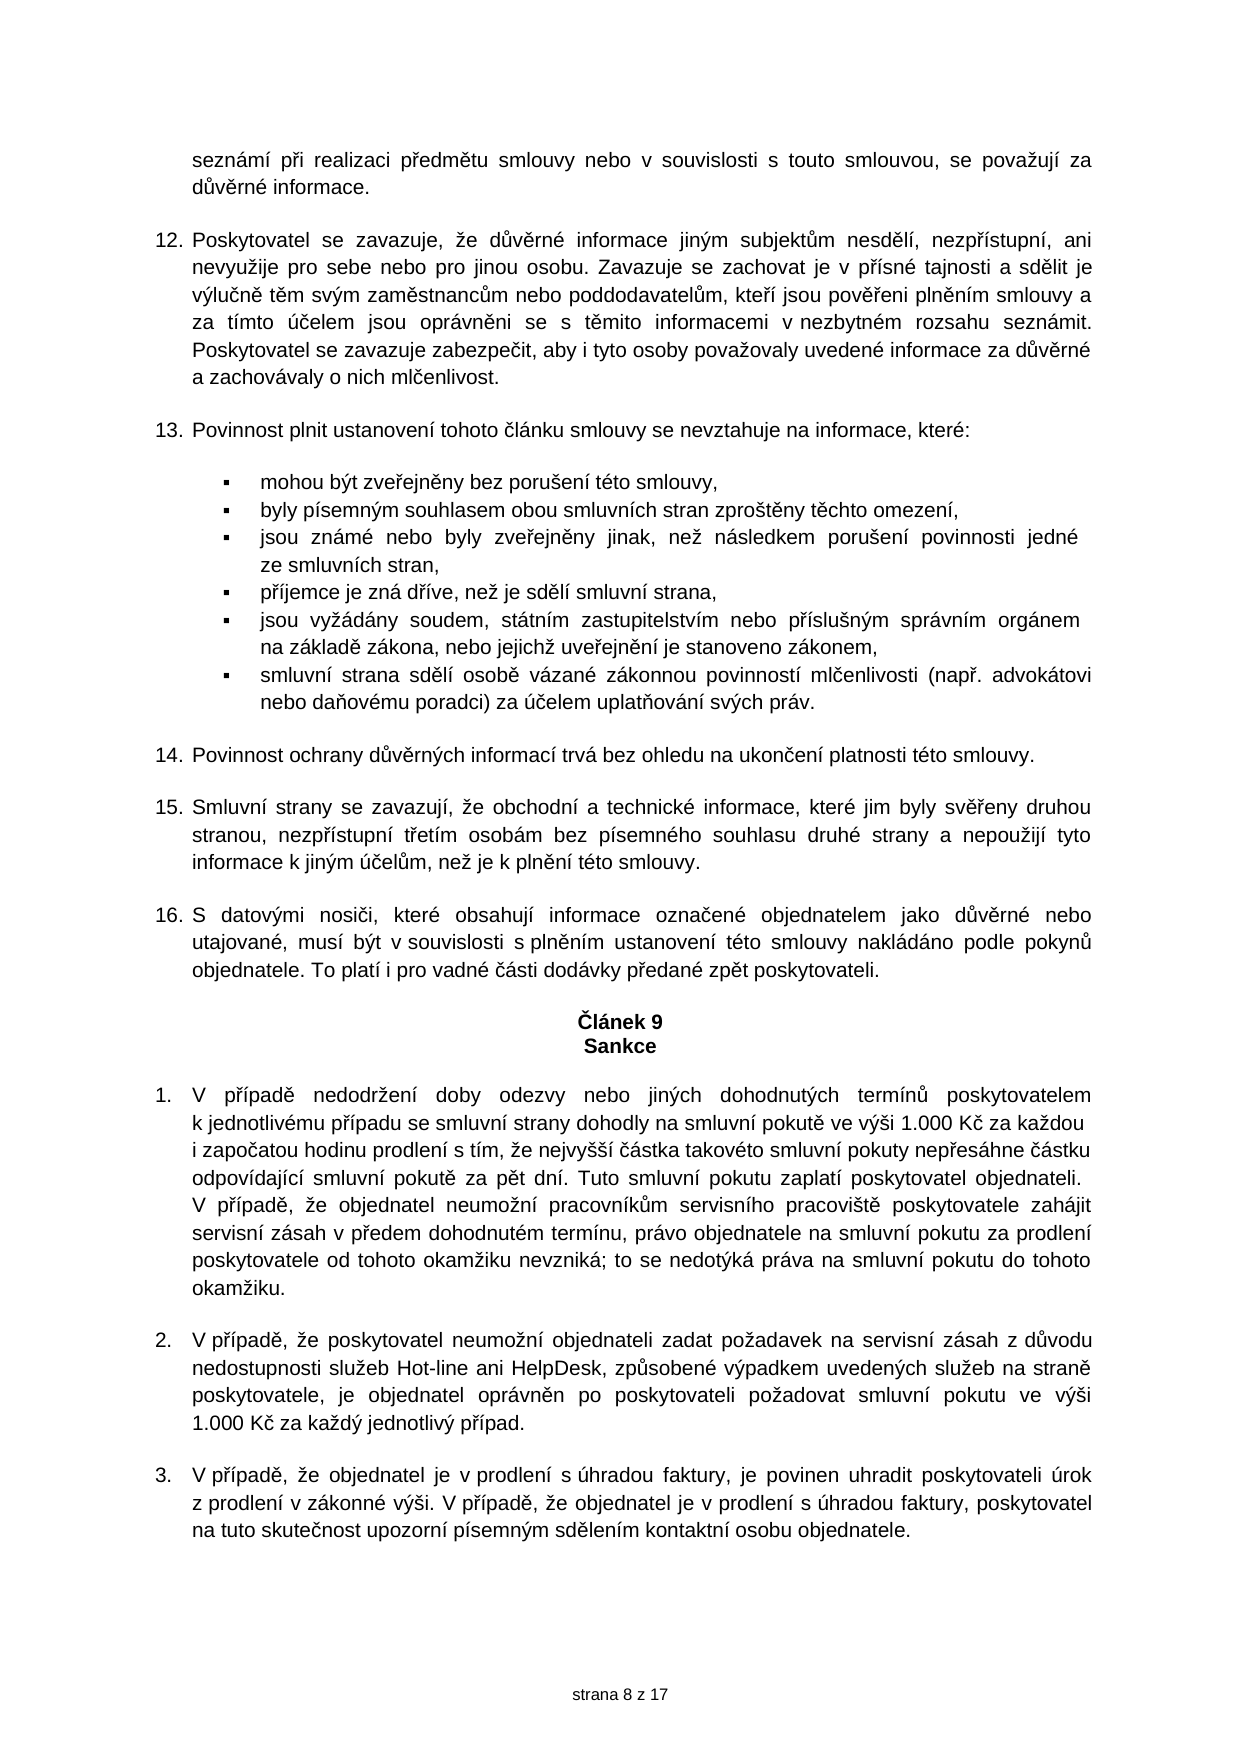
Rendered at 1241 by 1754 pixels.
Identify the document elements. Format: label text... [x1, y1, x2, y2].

list byly písemným souhlasem obou smluvních stran zproštěny těchto omezení, [223, 498, 1093, 522]
list jsou vyžádány soudem, státním zastupitelstvím nebo příslušným správním orgánem na základě zákona, nebo jejichž uveřejnění je stanoveno zákonem, [223, 608, 1093, 659]
list smluvní strana sdělí osobě vázané zákonnou povinností mlčenlivosti (např. advokátovi nebo daňovému poradci) za účelem uplatňování svých práv. [223, 663, 1093, 714]
list Poskytovatel se zavazuje, že důvěrné informace jiným subjektům nesdělí, nezpřístupní, ani nevyužije pro sebe nebo pro jinou osobu. Zavazuje se zachovat je v přísné tajnosti a sdělit je výlučně těm svým zaměstnancům nebo poddodavatelům, kteří jsou pověřeni plněním smlouvy a za tímto účelem jsou oprávněni se s těmito informacemi v nezbytném rozsahu seznámit. Poskytovatel se zavazuje zabezpečit, aby i tyto osoby považovaly uvedené informace za důvěrné a zachovávaly o nich mlčenlivost. [155, 228, 1093, 389]
list V případě nedodržení doby odezvy nebo jiných dohodnutých termínů poskytovatelem k jednotlivému případu se smluvní strany dohodly na smluvní pokutě ve výši 1.000 Kč za každou i započatou hodinu prodlení s tím, že nejvyšší částka takovéto smluvní pokuty nepřesáhne částku odpovídající smluvní pokutě za pět dní. Tuto smluvní pokutu zaplatí poskytovatel objednateli. V případě, že objednatel neumožní pracovníkům servisního pracoviště poskytovatele zahájit servisní zásah v předem dohodnutém termínu, právo objednatele na smluvní pokutu za prodlení poskytovatele od tohoto okamžiku nevzniká; to se nedotýká práva na smluvní pokutu do tohoto okamžiku. [155, 1083, 1093, 1299]
list mohou být zveřejněny bez porušení této smlouvy, [223, 470, 1093, 494]
list Povinnost plnit ustanovení tohoto článku smlouvy se nevztahuje na informace, které: [155, 418, 1093, 442]
text Článek 9 [148, 1010, 1093, 1034]
list V případě, že poskytovatel neumožní objednateli zadat požadavek na servisní zásah z důvodu nedostupnosti služeb Hot-line ani HelpDesk, způsobené výpadkem uvedených služeb na straně poskytovatele, je objednatel oprávněn po poskytovateli požadovat smluvní pokutu ve výši 1.000 Kč za každý jednotlivý případ. [155, 1328, 1093, 1434]
list S datovými nosiči, které obsahují informace označené objednatelem jako důvěrné nebo utajované, musí být v souvislosti s plněním ustanovení této smlouvy nakládáno podle pokynů objednatele. To platí i pro vadné části dodávky předané zpět poskytovateli. [155, 903, 1093, 982]
list příjemce je zná dříve, než je sdělí smluvní strana, [223, 580, 1093, 604]
text Sankce [148, 1034, 1093, 1058]
list Povinnost ochrany důvěrných informací trvá bez ohledu na ukončení platnosti této smlouvy. [155, 743, 1093, 767]
list Smluvní strany se zavazují, že obchodní a technické informace, které jim byly svěřeny druhou stranou, nezpřístupní třetím osobám bez písemného souhlasu druhé strany a nepoužijí tyto informace k jiným účelům, než je k plnění této smlouvy. [155, 795, 1093, 874]
list V případě, že objednatel je v prodlení s úhradou faktury, je povinen uhradit poskytovateli úrok z prodlení v zákonné výši. V případě, že objednatel je v prodlení s úhradou faktury, poskytovatel na tuto skutečnost upozorní písemným sdělením kontaktní osobu objednatele. [155, 1463, 1093, 1542]
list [155, 148, 1093, 199]
list jsou známé nebo byly zveřejněny jinak, než následkem porušení povinnosti jedné ze smluvních stran, [223, 525, 1093, 577]
